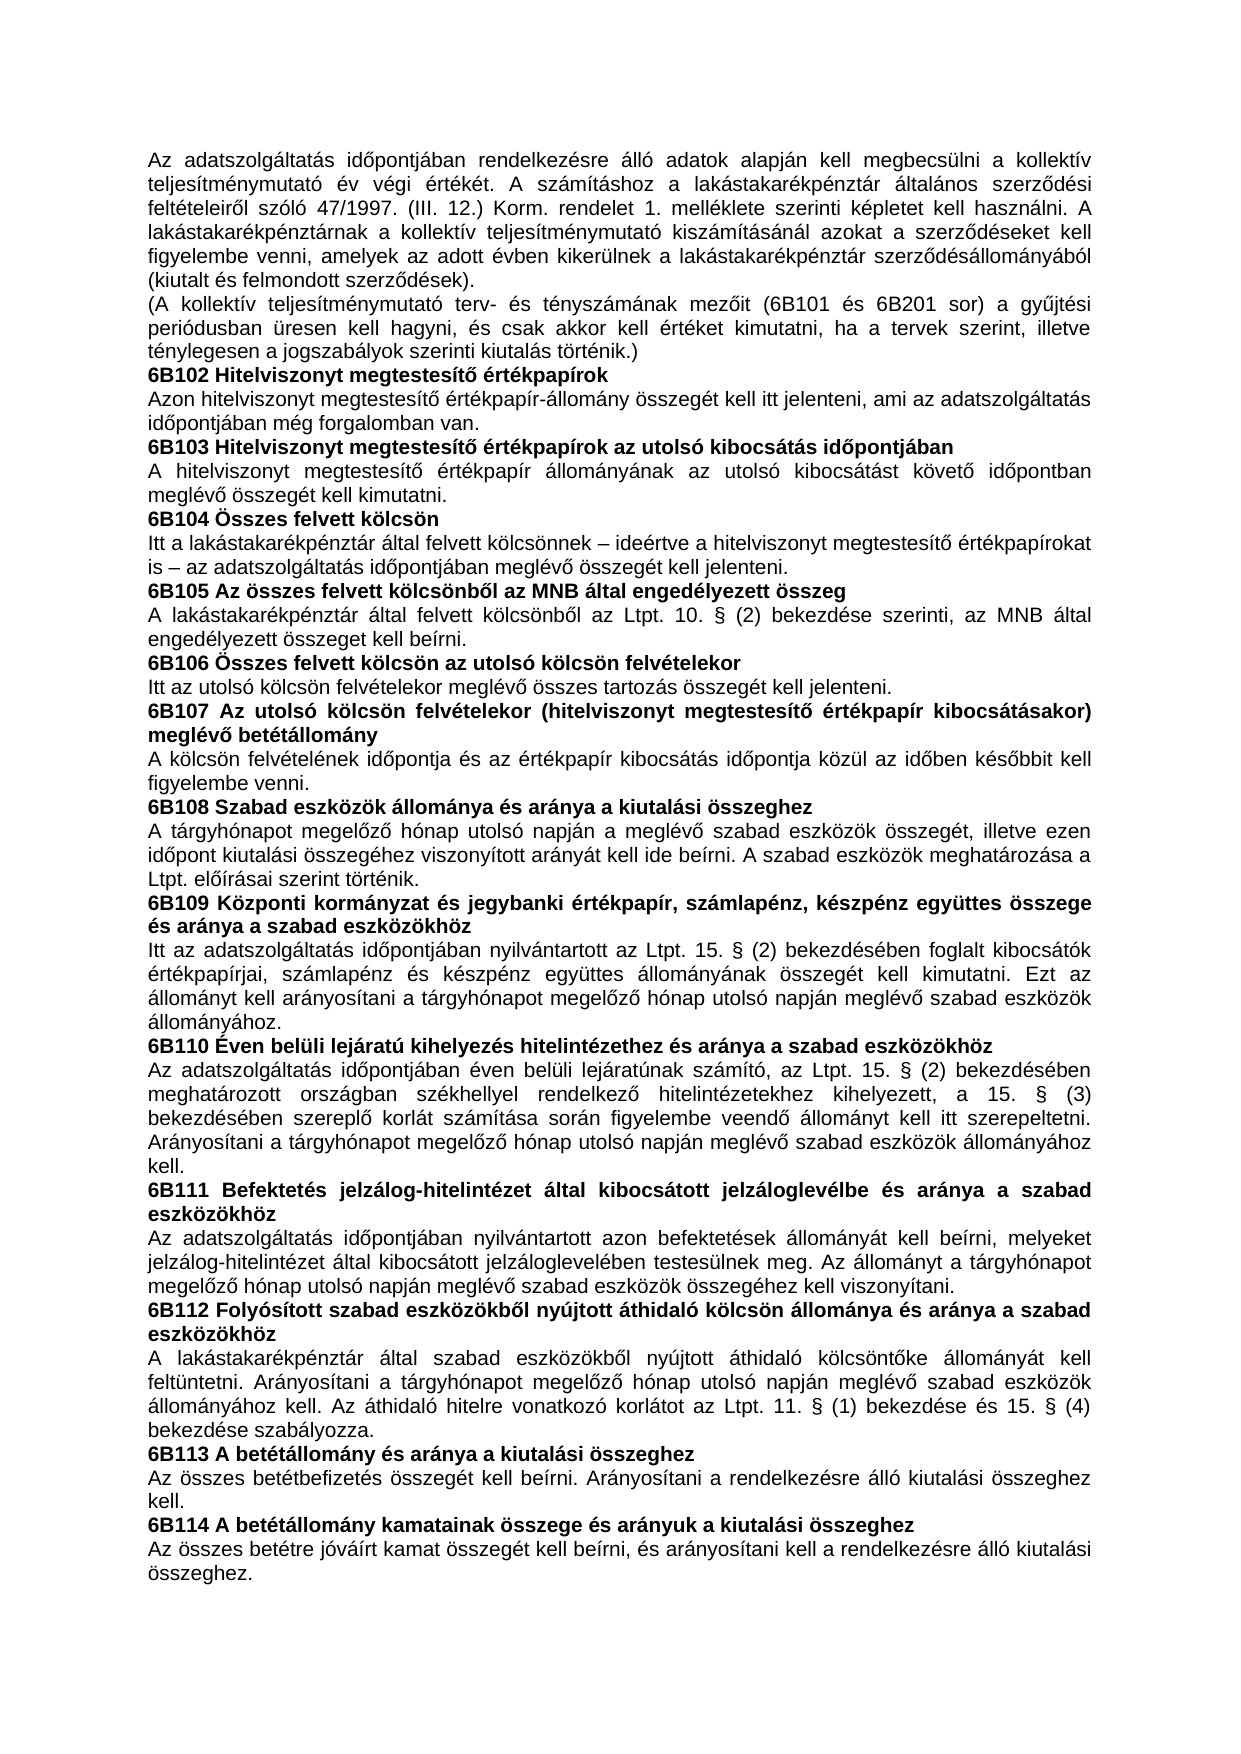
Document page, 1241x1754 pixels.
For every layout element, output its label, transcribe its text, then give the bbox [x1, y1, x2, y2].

text Az összes betétbefizetés összegét kell beírni. Arányosítani a rendelkezésre álló kiutalási összeghez kell. [148, 1465, 1093, 1513]
text A tárgyhónapot megelőző hónap utolsó napján a meglévő szabad eszközök összegét, illetve ezen időpont kiutalási összegéhez viszonyított arányát kell ide beírni. A szabad eszközök meghatározása a Ltpt. előírásai szerint történik. [148, 818, 1093, 890]
text Az összes betétre jóváírt kamat összegét kell beírni, és arányosítani kell a rendelkezésre álló kiutalási összeghez. [148, 1537, 1093, 1585]
text Az adatszolgáltatás időpontjában rendelkezésre álló adatok alapján kell megbecsülni a kollektív teljesítménymutató év végi értékét. A számításhoz a lakástakarékpénztár általános szerződési feltételeiről szóló 47/1997. (III. 12.) Korm. rendelet 1. melléklete szerinti képletet kell használni. A lakástakarékpénztárnak a kollektív teljesítménymutató kiszámításánál azokat a szerződéseket kell figyelembe venni, amelyek az adott évben kikerülnek a lakástakarékpénztár szerződésállományából (kiutalt és felmondott szerződések). [148, 148, 1093, 291]
text 6B112 Folyósított szabad eszközökből nyújtott áthidaló kölcsön állománya és aránya a szabad eszközökhöz [148, 1298, 1093, 1346]
text A lakástakarékpénztár által felvett kölcsönből az Ltpt. 10. § (2) bekezdése szerinti, az MNB által engedélyezett összeget kell beírni. [148, 603, 1093, 651]
text A lakástakarékpénztár által szabad eszközökből nyújtott áthidaló kölcsöntőke állományát kell feltüntetni. Arányosítani a tárgyhónapot megelőző hónap utolsó napján meglévő szabad eszközök állományához kell. Az áthidaló hitelre vonatkozó korlátot az Ltpt. 11. § (1) bekezdése és 15. § (4) bekezdése szabályozza. [148, 1346, 1093, 1441]
text 6B113 A betétállomány és aránya a kiutalási összeghez [148, 1441, 1093, 1465]
text 6B110 Éven belüli lejáratú kihelyezés hitelintézethez és aránya a szabad eszközökhöz [148, 1034, 1093, 1058]
text (A kollektív teljesítménymutató terv- és tényszámának mezőit (6B101 és 6B201 sor) a gyűjtési periódusban üresen kell hagyni, és csak akkor kell értéket kimutatni, ha a tervek szerint, illetve ténylegesen a jogszabályok szerinti kiutalás történik.) [148, 291, 1093, 363]
text Az adatszolgáltatás időpontjában nyilvántartott azon befektetések állományát kell beírni, melyeket jelzálog-hitelintézet által kibocsátott jelzáloglevelében testesülnek meg. Az állományt a tárgyhónapot megelőző hónap utolsó napján meglévő szabad eszközök összegéhez kell viszonyítani. [148, 1226, 1093, 1298]
text Itt a lakástakarékpénztár által felvett kölcsönnek – ideértve a hitelviszonyt megtestesítő értékpapírokat is – az adatszolgáltatás időpontjában meglévő összegét kell jelenteni. [148, 531, 1093, 579]
text Azon hitelviszonyt megtestesítő értékpapír-állomány összegét kell itt jelenteni, ami az adatszolgáltatás időpontjában még forgalomban van. [148, 387, 1093, 435]
text 6B102 Hitelviszonyt megtestesítő értékpapírok [148, 363, 1093, 387]
text 6B106 Összes felvett kölcsön az utolsó kölcsön felvételekor [148, 651, 1093, 675]
text Az adatszolgáltatás időpontjában éven belüli lejáratúnak számító, az Ltpt. 15. § (2) bekezdésében meghatározott országban székhellyel rendelkező hitelintézetekhez kihelyezett, a 15. § (3) bekezdésében szereplő korlát számítása során figyelembe veendő állományt kell itt szerepeltetni. Arányosítani a tárgyhónapot megelőző hónap utolsó napján meglévő szabad eszközök állományához kell. [148, 1058, 1093, 1178]
text 6B103 Hitelviszonyt megtestesítő értékpapírok az utolsó kibocsátás időpontjában [148, 435, 1093, 459]
text 6B109 Központi kormányzat és jegybanki értékpapír, számlapénz, készpénz együttes összege és aránya a szabad eszközökhöz [148, 890, 1093, 938]
text Itt az utolsó kölcsön felvételekor meglévő összes tartozás összegét kell jelenteni. [148, 675, 1093, 699]
text 6B114 A betétállomány kamatainak összege és arányuk a kiutalási összeghez [148, 1513, 1093, 1537]
text 6B104 Összes felvett kölcsön [148, 507, 1093, 531]
text 6B107 Az utolsó kölcsön felvételekor (hitelviszonyt megtestesítő értékpapír kibocsátásakor) meglévő betétállomány [148, 699, 1093, 747]
text 6B111 Befektetés jelzálog-hitelintézet által kibocsátott jelzáloglevélbe és aránya a szabad eszközökhöz [148, 1178, 1093, 1226]
text 6B105 Az összes felvett kölcsönből az MNB által engedélyezett összeg [148, 579, 1093, 603]
text Itt az adatszolgáltatás időpontjában nyilvántartott az Ltpt. 15. § (2) bekezdésében foglalt kibocsátók értékpapírjai, számlapénz és készpénz együttes állományának összegét kell kimutatni. Ezt az állományt kell arányosítani a tárgyhónapot megelőző hónap utolsó napján meglévő szabad eszközök állományához. [148, 938, 1093, 1034]
text 6B108 Szabad eszközök állománya és aránya a kiutalási összeghez [148, 794, 1093, 818]
text A kölcsön felvételének időpontja és az értékpapír kibocsátás időpontja közül az időben későbbit kell figyelembe venni. [148, 747, 1093, 794]
text A hitelviszonyt megtestesítő értékpapír állományának az utolsó kibocsátást követő időpontban meglévő összegét kell kimutatni. [148, 459, 1093, 507]
